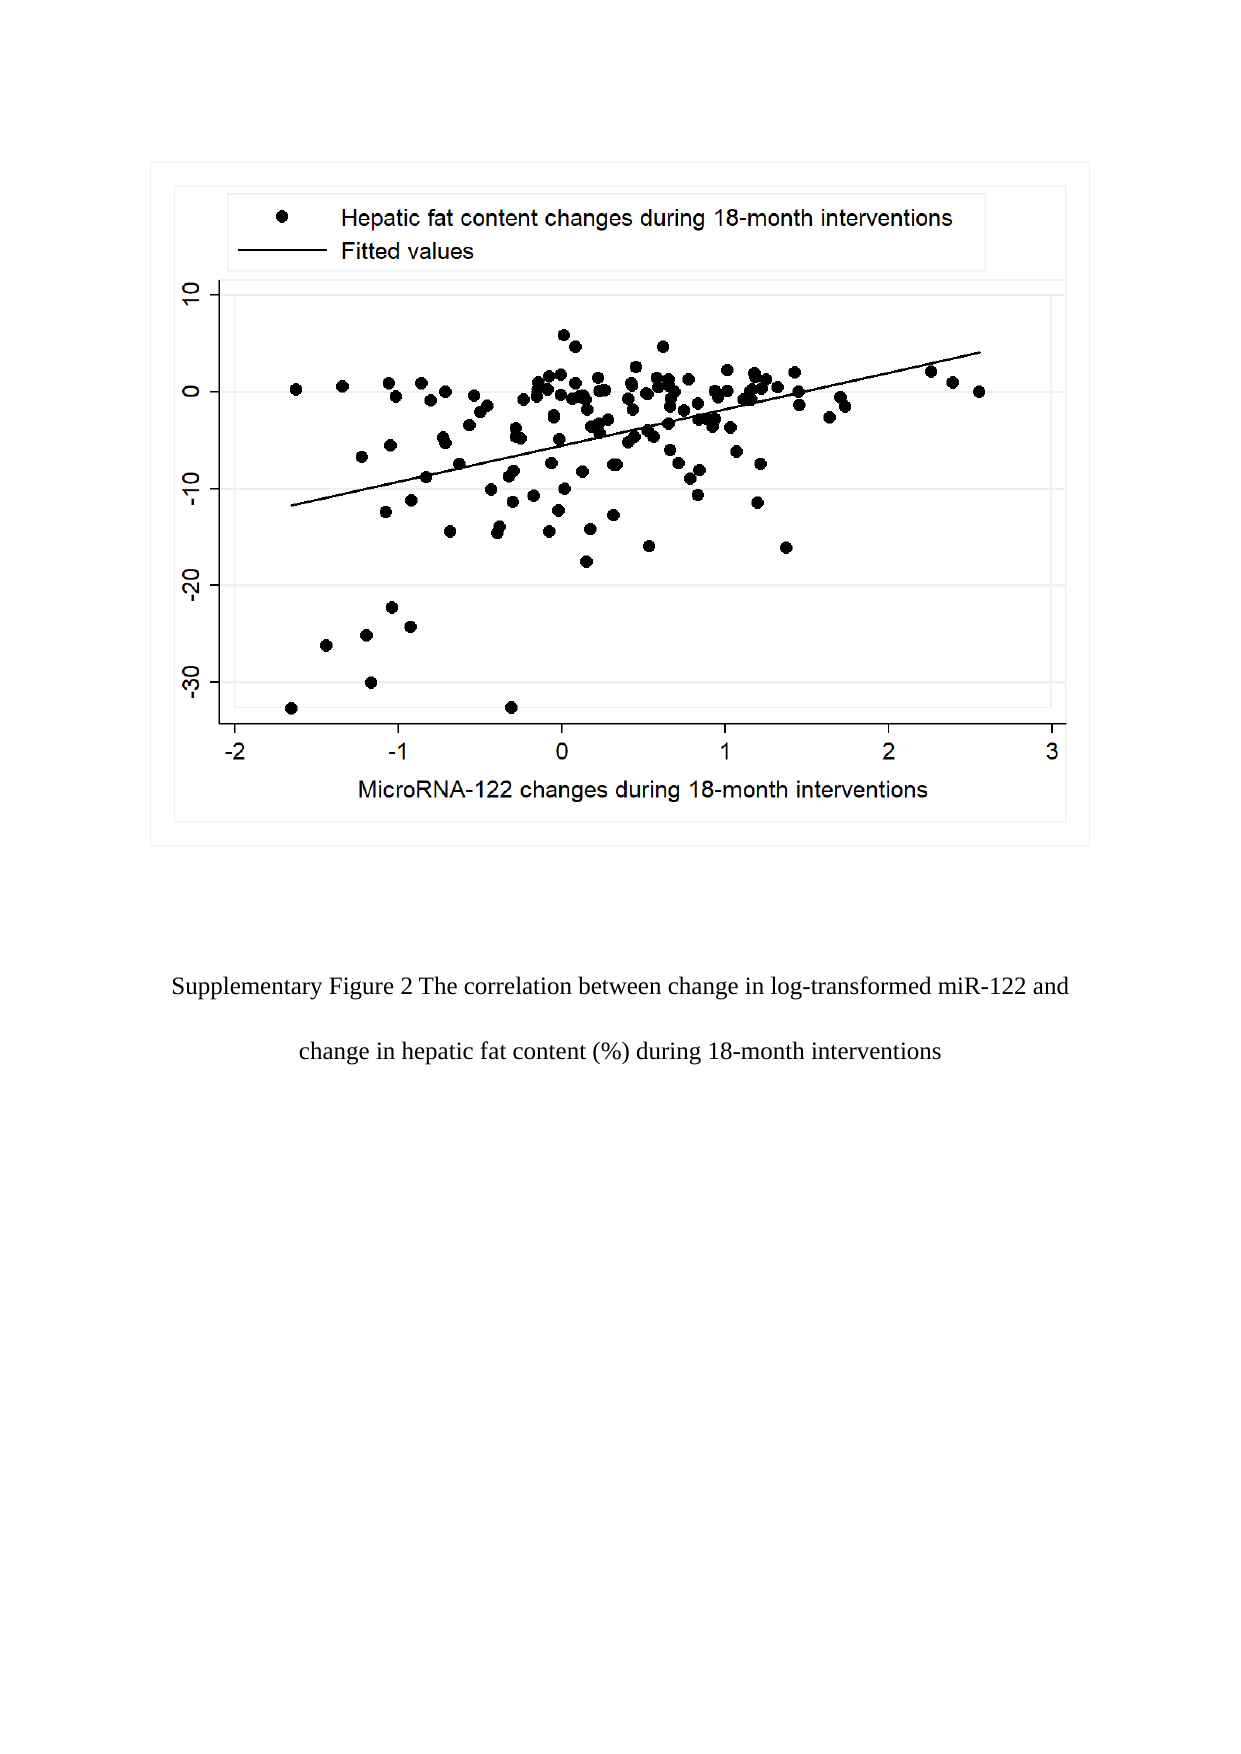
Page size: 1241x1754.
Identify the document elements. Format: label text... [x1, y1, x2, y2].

text Supplementary Figure 2 The correlation between change in log-transformed miR-122 and change in hepatic fat content (%) during 18-month interventions [150, 969, 1090, 1067]
picture [150, 162, 1091, 846]
